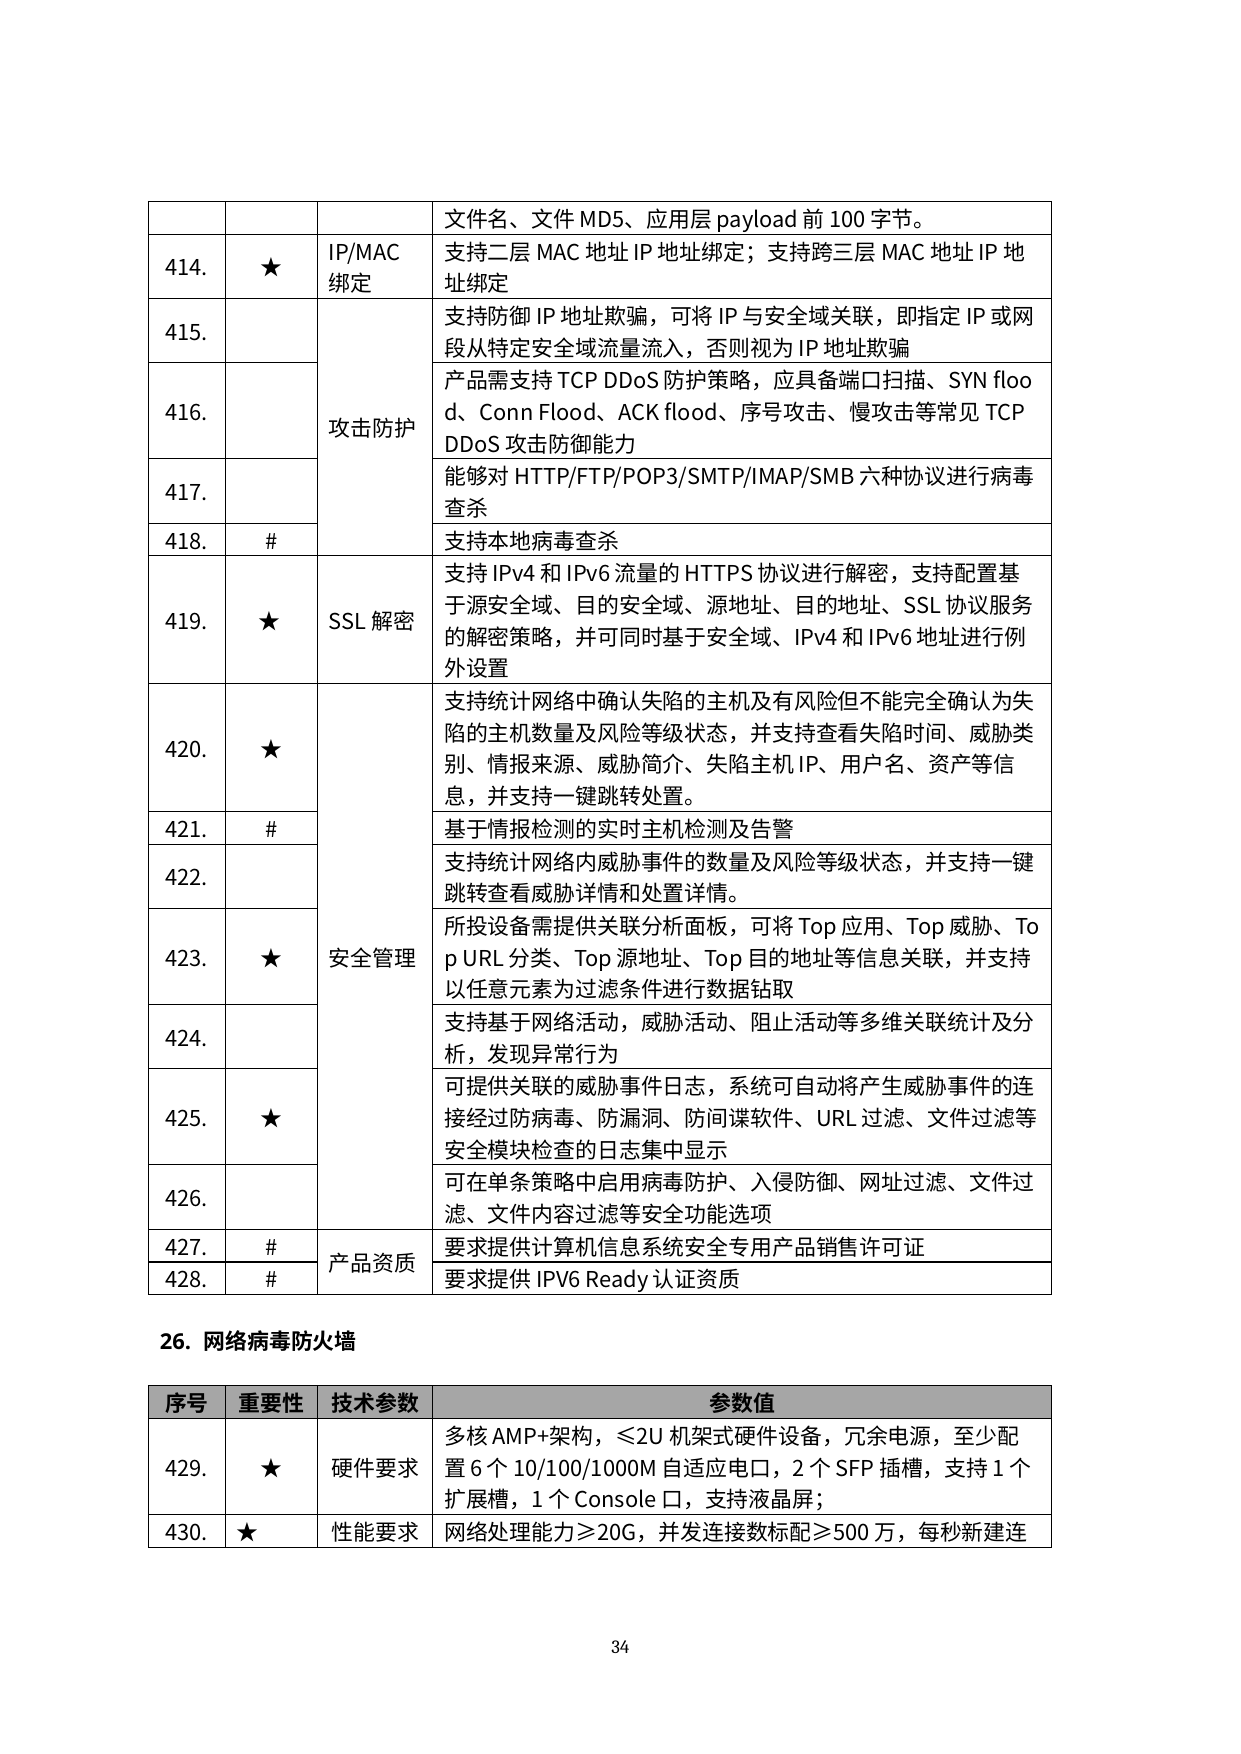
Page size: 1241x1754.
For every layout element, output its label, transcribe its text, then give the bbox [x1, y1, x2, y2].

table_cell # [226, 1263, 317, 1294]
table_cell 要求提供计算机信息系统安全专用产品销售许可证 [433, 1230, 1051, 1261]
table_cell [149, 812, 225, 843]
table_cell 支持IPv4和IPv6流量的HTTPS协议进行解密，支持配置基于源安全域、目的安全域、源地址、目的地址、SSL协议服务的解密策略，并可同时基于安全域、IPv4和IPv6地址进行例外设置 [433, 556, 1051, 683]
table_cell 可在单条策略中启用病毒防护、入侵防御、网址过滤、文件过滤、文件内容过滤等安全功能选项 [433, 1165, 1051, 1229]
list 网络病毒防火墙 [159, 1324, 1081, 1356]
table_cell [149, 202, 225, 233]
table_cell [149, 1515, 225, 1547]
table_cell [149, 235, 225, 298]
table_cell 支持统计网络内威胁事件的数量及风险等级状态，并支持一键跳转查看威胁详情和处置详情。 [433, 845, 1051, 908]
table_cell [433, 1515, 1051, 1547]
table_header 参数值 [433, 1386, 1051, 1418]
table_cell ★ [226, 1419, 317, 1514]
table_cell ★ [226, 556, 317, 683]
table_cell 多核AMP+架构，≤2U机架式硬件设备，冗余电源，至少配置6个10/100/1000M自适应电口，2个SFP插槽，支持1个扩展槽，1个Console口，支持液晶屏； [433, 1419, 1051, 1514]
table_cell [149, 556, 225, 683]
table_cell [149, 1005, 225, 1068]
table_cell [226, 1165, 317, 1229]
table_cell ★ [226, 235, 317, 298]
table_header 序号 [149, 1386, 225, 1418]
table_cell [149, 1230, 225, 1261]
table_cell 产品需支持TCP DDoS防护策略，应具备端口扫描、SYN flood、Conn Flood、ACK flood、序号攻击、慢攻击等常见TCP DDoS攻击防御能力 [433, 363, 1051, 458]
table_cell # [226, 1230, 317, 1261]
table_cell IP/MAC绑定 [318, 235, 432, 298]
table_cell 能够对HTTP/FTP/POP3/SMTP/IMAP/SMB六种协议进行病毒查杀 [433, 459, 1051, 523]
table_cell [149, 299, 225, 362]
table_cell [149, 1165, 225, 1229]
table_cell 产品资质 [318, 1230, 432, 1294]
table_cell ★ [226, 1069, 317, 1164]
table_cell 硬件要求 [318, 1419, 432, 1514]
table_cell 要求提供IPV6 Ready认证资质 [433, 1263, 1051, 1294]
table_cell [149, 363, 225, 458]
table_cell [149, 909, 225, 1004]
table_cell 支持基于网络活动，威胁活动、阻止活动等多维关联统计及分析，发现异常行为 [433, 1005, 1051, 1068]
table_cell [226, 363, 317, 458]
table_cell 支持二层MAC地址IP地址绑定；支持跨三层MAC地址IP地址绑定 [433, 235, 1051, 298]
table_cell 安全管理 [318, 684, 432, 1229]
table_header 重要性 [226, 1386, 317, 1418]
table_cell 可提供关联的威胁事件日志，系统可自动将产生威胁事件的连接经过防病毒、防漏洞、防间谍软件、URL过滤、文件过滤等安全模块检查的日志集中显示 [433, 1069, 1051, 1164]
table_cell [149, 459, 225, 523]
table_cell [226, 459, 317, 523]
table_cell ★ [226, 1515, 317, 1547]
table_cell 支持本地病毒查杀 [433, 524, 1051, 555]
table_cell ★ [226, 909, 317, 1004]
table_cell [226, 845, 317, 908]
table_cell 攻击防护 [318, 299, 432, 555]
table_cell 基于情报检测的实时主机检测及告警 [433, 812, 1051, 843]
table_cell [149, 1263, 225, 1294]
table_header 技术参数 [318, 1386, 432, 1418]
table_cell 支持防御IP地址欺骗，可将IP与安全域关联，即指定IP或网段从特定安全域流量流入，否则视为IP地址欺骗 [433, 299, 1051, 362]
table_cell 所投设备需提供关联分析面板，可将Top应用、Top威胁、Top URL分类、Top源地址、Top目的地址等信息关联，并支持以任意元素为过滤条件进行数据钻取 [433, 909, 1051, 1004]
table_cell # [226, 812, 317, 843]
table_cell ★ [226, 684, 317, 811]
table_cell [226, 202, 317, 233]
table_cell 性能要求 [318, 1515, 432, 1547]
table_cell [149, 1419, 225, 1514]
table_cell SSL 解密 [318, 556, 432, 683]
table_cell [149, 684, 225, 811]
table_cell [433, 202, 1051, 233]
table_cell [149, 845, 225, 908]
table_cell [149, 1069, 225, 1164]
table_cell [149, 524, 225, 555]
table_cell [226, 299, 317, 362]
table_cell [226, 1005, 317, 1068]
table_cell 支持统计网络中确认失陷的主机及有风险但不能完全确认为失陷的主机数量及风险等级状态，并支持查看失陷时间、威胁类别、情报来源、威胁简介、失陷主机IP、用户名、资产等信息，并支持一键跳转处置。 [433, 684, 1051, 811]
table_cell # [226, 524, 317, 555]
